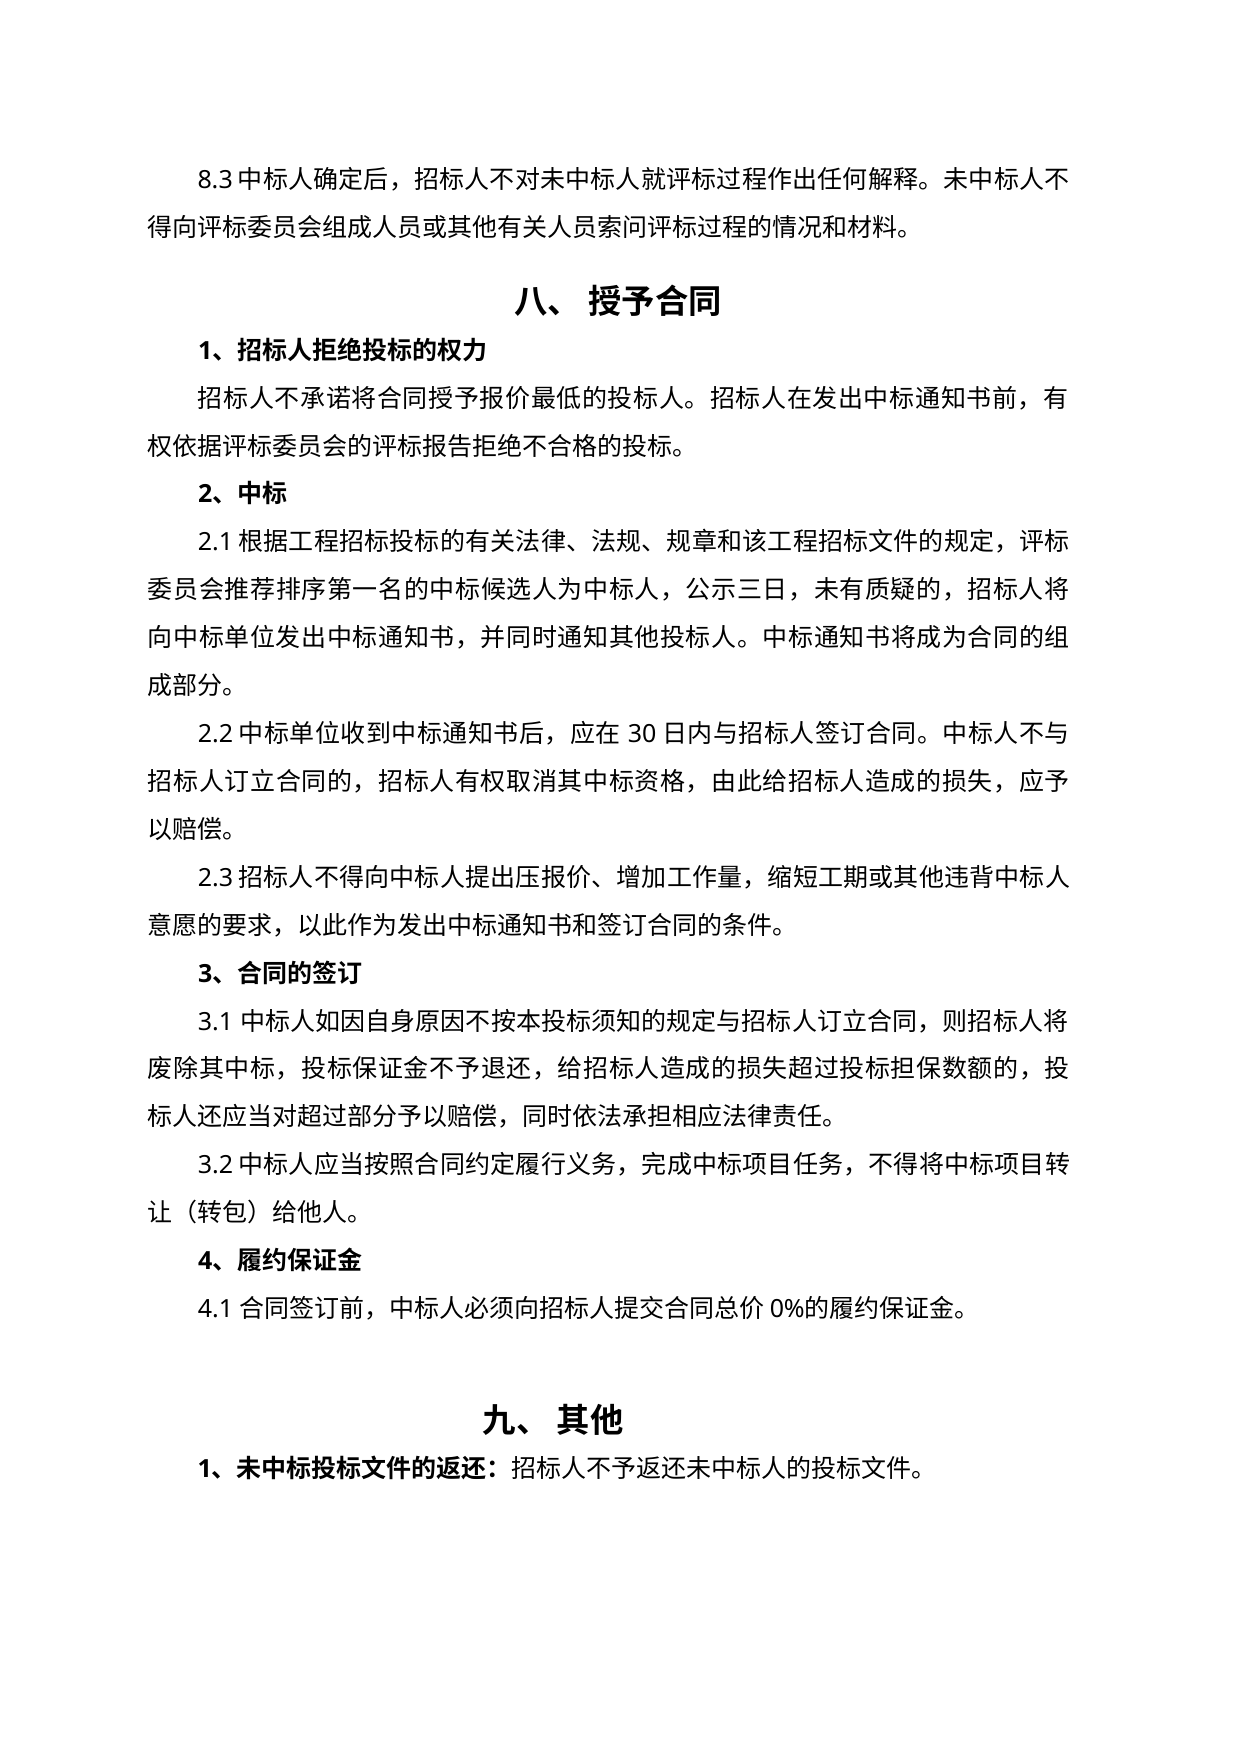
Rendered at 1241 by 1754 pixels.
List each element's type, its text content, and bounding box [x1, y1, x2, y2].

text 3.1 中标人如因自身原因不按本投标须知的规定与招标人订立合同，则招标人将废除其中标，投标保证金不予退还，给招标人造成的损失超过投标担保数额的，投标人还应当对超过部分予以赔偿，同时依法承担相应法律责任。 [148, 992, 1071, 1135]
text 2.1根据工程招标投标的有关法律、法规、规章和该工程招标文件的规定，评标委员会推荐排序第一名的中标候选人为中标人，公示三日，未有质疑的，招标人将向中标单位发出中标通知书，并同时通知其他投标人。中标通知书将成为合同的组成部分。 [148, 512, 1071, 704]
text 2、中标 [148, 464, 1071, 512]
text 八、 授予合同 [148, 283, 1071, 321]
text 九、 其他 [148, 1402, 1071, 1439]
text 3、合同的签订 [148, 944, 1071, 992]
text 1、招标人拒绝投标的权力 [148, 321, 1071, 369]
text 8.3中标人确定后，招标人不对未中标人就评标过程作出任何解释。未中标人不得向评标委员会组成人员或其他有关人员索问评标过程的情况和材料。 [148, 150, 1071, 246]
text 2.3招标人不得向中标人提出压报价、增加工作量，缩短工期或其他违背中标人意愿的要求，以此作为发出中标通知书和签订合同的条件。 [148, 848, 1071, 944]
text 3.2中标人应当按照合同约定履行义务，完成中标项目任务，不得将中标项目转让（转包）给他人。 [148, 1135, 1071, 1231]
text 1、未中标投标文件的返还：招标人不予返还未中标人的投标文件。 [148, 1439, 1071, 1487]
text 4、履约保证金 [148, 1231, 1071, 1279]
text 4.1 合同签订前，中标人必须向招标人提交合同总价0%的履约保证金。 [148, 1279, 1071, 1327]
text 招标人不承诺将合同授予报价最低的投标人。招标人在发出中标通知书前，有权依据评标委员会的评标报告拒绝不合格的投标。 [148, 369, 1071, 464]
text 2.2中标单位收到中标通知书后，应在30日内与招标人签订合同。中标人不与招标人订立合同的，招标人有权取消其中标资格，由此给招标人造成的损失，应予以赔偿。 [148, 704, 1071, 848]
